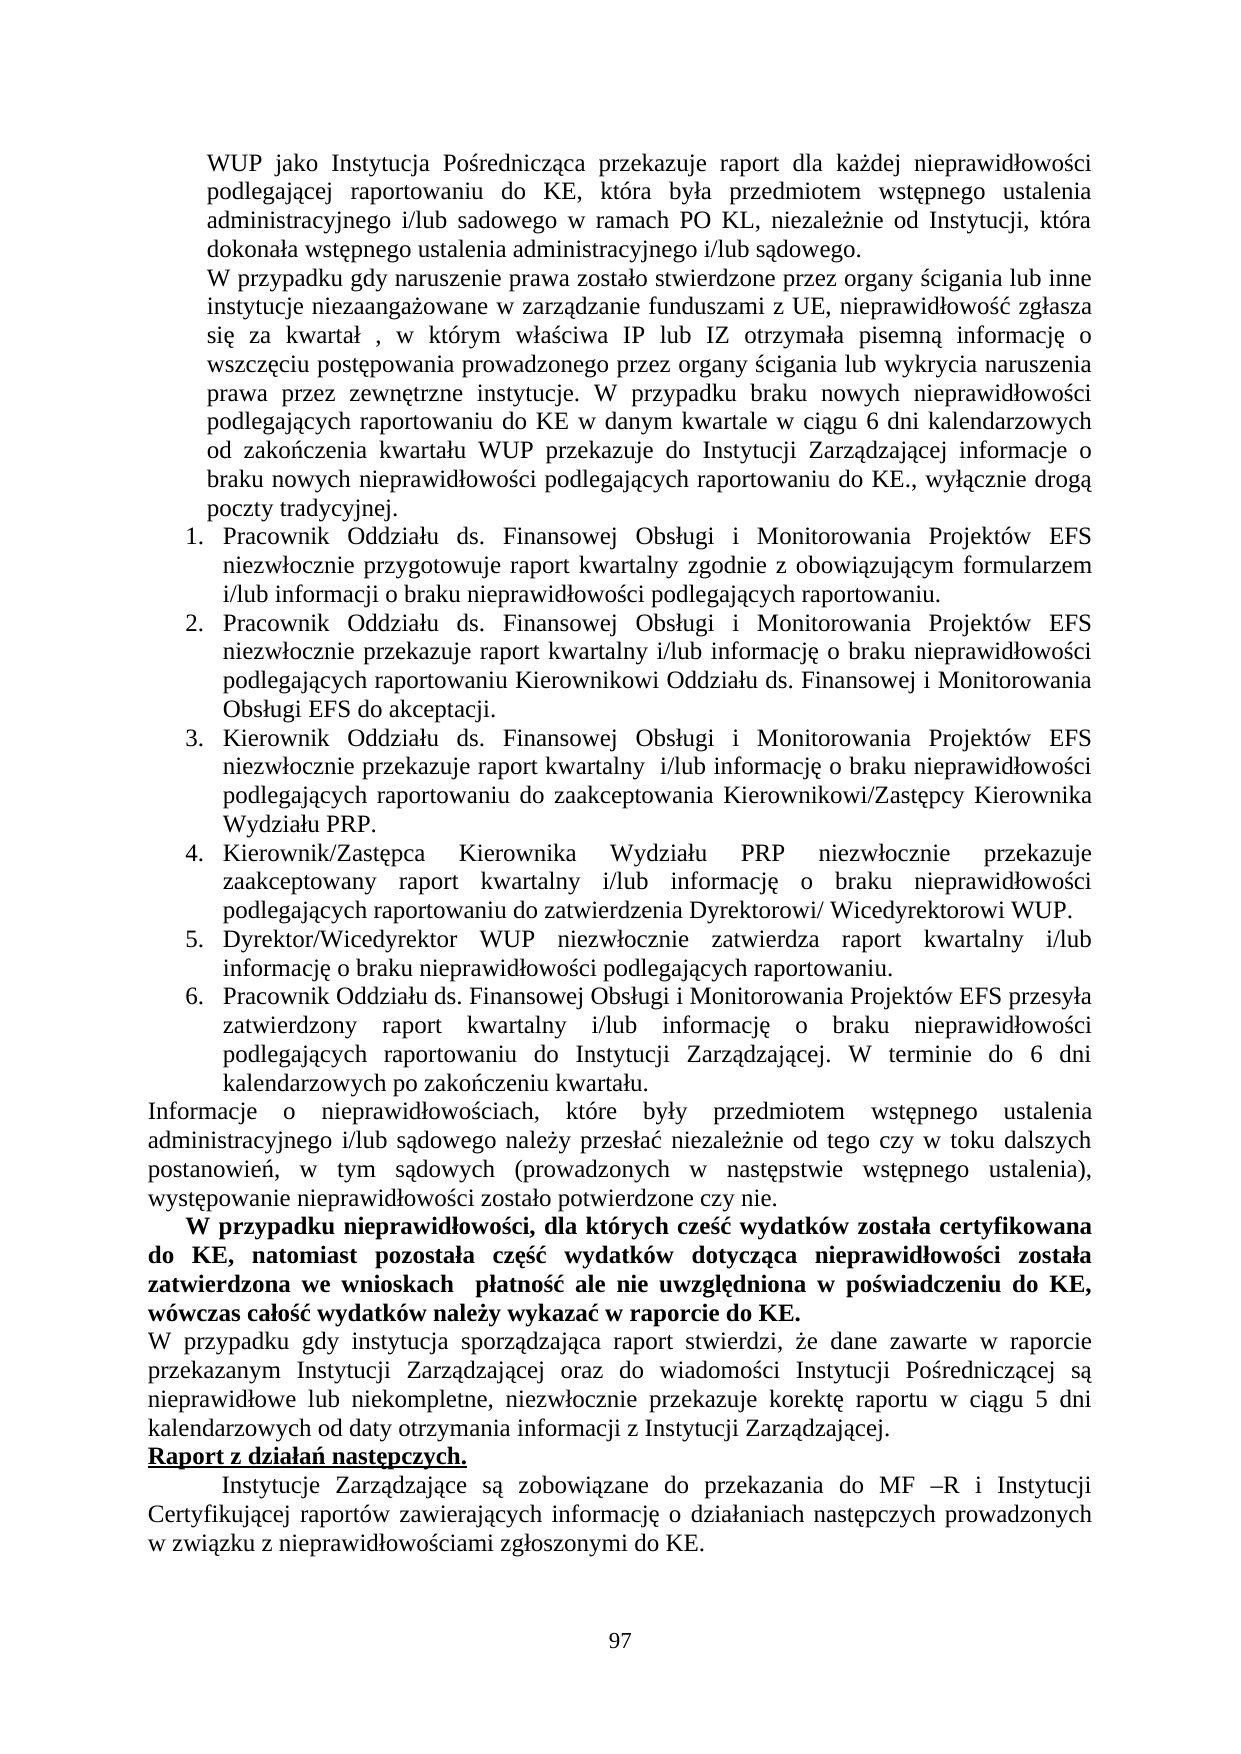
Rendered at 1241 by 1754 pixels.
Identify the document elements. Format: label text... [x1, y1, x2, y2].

list Dyrektor/Wicedyrektor WUP niezwłocznie zatwierdza raport kwartalny i/lub informację o braku nieprawidłowości podlegających raportowaniu. [185, 924, 1093, 981]
list Pracownik Oddziału ds. Finansowej Obsługi i Monitorowania Projektów EFS niezwłocznie przygotowuje raport kwartalny zgodnie z obowiązującym formularzem i/lub informacji o braku nieprawidłowości podlegających raportowaniu. [185, 521, 1093, 608]
list Pracownik Oddziału ds. Finansowej Obsługi i Monitorowania Projektów EFS przesyła zatwierdzony raport kwartalny i/lub informację o braku nieprawidłowości podlegających raportowaniu do Instytucji Zarządzającej. W terminie do 6 dni kalendarzowych po zakończeniu kwartału. [185, 981, 1093, 1096]
list Kierownik Oddziału ds. Finansowej Obsługi i Monitorowania Projektów EFS niezwłocznie przekazuje raport kwartalny i/lub informację o braku nieprawidłowości podlegających raportowaniu do zaakceptowania Kierownikowi/Zastępcy Kierownika Wydziału PRP. [185, 723, 1093, 838]
list Kierownik/Zastępca Kierownika Wydziału PRP niezwłocznie przekazuje zaakceptowany raport kwartalny i/lub informację o braku nieprawidłowości podlegających raportowaniu do zatwierdzenia Dyrektorowi/ Wicedyrektorowi WUP. [185, 838, 1093, 924]
text WUP jako Instytucja Pośrednicząca przekazuje raport dla każdej nieprawidłowości podlegającej raportowaniu do KE, która była przedmiotem wstępnego ustalenia administracyjnego i/lub sadowego w ramach PO KL, niezależnie od Instytucji, która dokonała wstępnego ustalenia administracyjnego i/lub sądowego. [207, 148, 1093, 263]
list Pracownik Oddziału ds. Finansowej Obsługi i Monitorowania Projektów EFS niezwłocznie przekazuje raport kwartalny i/lub informację o braku nieprawidłowości podlegających raportowaniu Kierownikowi Oddziału ds. Finansowej i Monitorowania Obsługi EFS do akceptacji. [185, 608, 1093, 723]
text W przypadku nieprawidłowości, dla których cześć wydatków została certyfikowana do KE, natomiast pozostała część wydatków dotycząca nieprawidłowości została zatwierdzona we wnioskach płatność ale nie uwzględniona w poświadczeniu do KE, wówczas całość wydatków należy wykazać w raporcie do KE. [148, 1211, 1093, 1326]
text W przypadku gdy naruszenie prawa zostało stwierdzone przez organy ścigania lub inne instytucje niezaangażowane w zarządzanie funduszami z UE, nieprawidłowość zgłasza się za kwartał , w którym właściwa IP lub IZ otrzymała pisemną informację o wszczęciu postępowania prowadzonego przez organy ścigania lub wykrycia naruszenia prawa przez zewnętrzne instytucje. W przypadku braku nowych nieprawidłowości podlegających raportowaniu do KE w danym kwartale w ciągu 6 dni kalendarzowych od zakończenia kwartału WUP przekazuje do Instytucji Zarządzającej informacje o braku nowych nieprawidłowości podlegających raportowaniu do KE., wyłącznie drogą poczty tradycyjnej. [207, 263, 1093, 521]
text W przypadku gdy instytucja sporządzająca raport stwierdzi, że dane zawarte w raporcie przekazanym Instytucji Zarządzającej oraz do wiadomości Instytucji Pośredniczącej są nieprawidłowe lub niekompletne, niezwłocznie przekazuje korektę raportu w ciągu 5 dni kalendarzowych od daty otrzymania informacji z Instytucji Zarządzającej. [148, 1326, 1093, 1441]
text Raport z działań następczych. [148, 1441, 1093, 1470]
text Instytucje Zarządzające są zobowiązane do przekazania do MF –R i Instytucji Certyfikującej raportów zawierających informację o działaniach następczych prowadzonych w związku z nieprawidłowościami zgłoszonymi do KE. [148, 1470, 1093, 1556]
text Informacje o nieprawidłowościach, które były przedmiotem wstępnego ustalenia administracyjnego i/lub sądowego należy przesłać niezależnie od tego czy w toku dalszych postanowień, w tym sądowych (prowadzonych w następstwie wstępnego ustalenia), występowanie nieprawidłowości zostało potwierdzone czy nie. [148, 1096, 1093, 1211]
